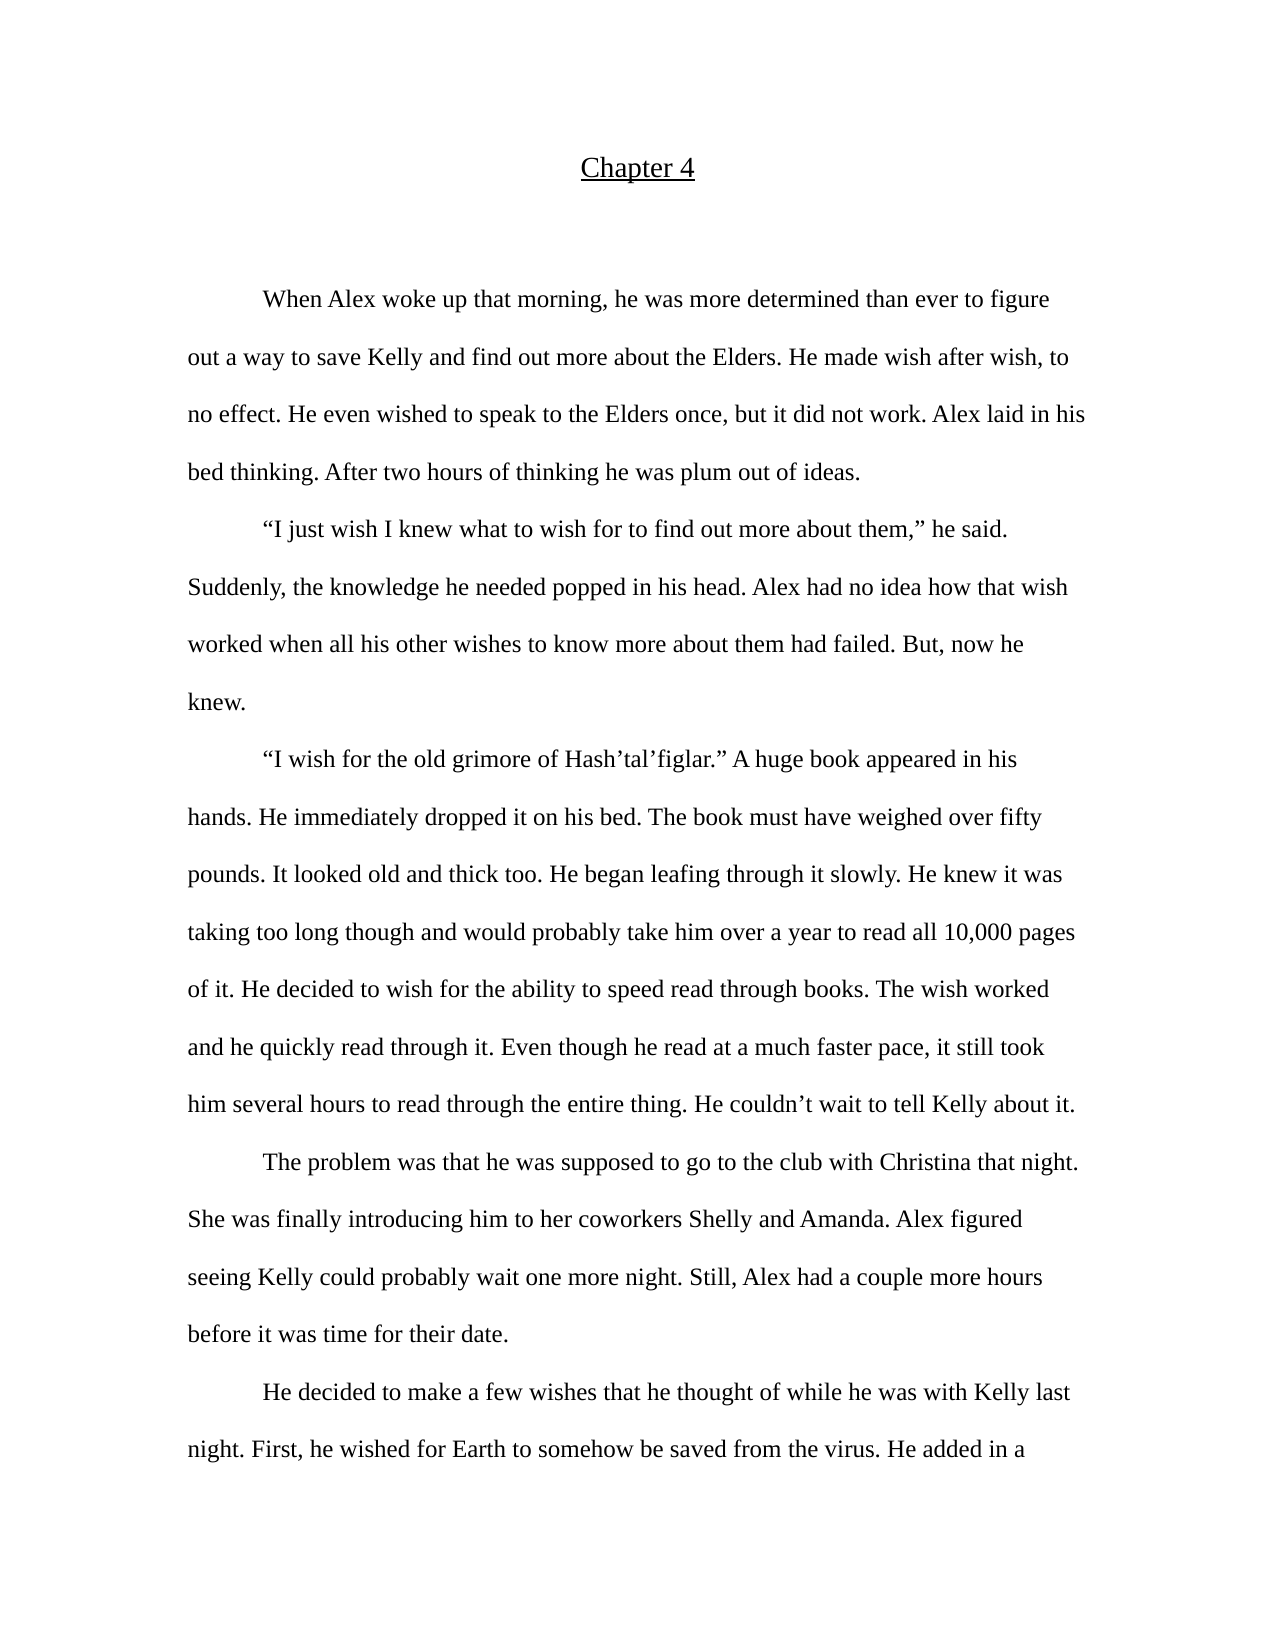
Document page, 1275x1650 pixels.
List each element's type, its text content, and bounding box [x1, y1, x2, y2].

text “I wish for the old grimore of Hash’tal’figlar.” A huge book appeared in his hands. He immediately dropped it on his bed. The book must have weighed over fifty pounds. It looked old and thick too. He began leafing through it slowly. He knew it was taking too long though and would probably take him over a year to read all 10,000 pages of it. He decided to wish for the ability to speed read through books. The wish worked and he quickly read through it. Even though he read at a much faster pace, it still took him several hours to read through the entire thing. He couldn’t wait to tell Kelly about it. [187, 744, 1087, 1118]
text When Alex woke up that morning, he was more determined than ever to figure out a way to save Kelly and find out more about the Elders. He made wish after wish, to no effect. He even wished to speak to the Elders once, but it did not work. Alex laid in his bed thinking. After two hours of thinking he was plum out of ideas. [187, 284, 1087, 485]
text Chapter 4 [187, 150, 1087, 183]
text The problem was that he was supposed to go to the club with Christina that night. She was finally introducing him to her coworkers Shelly and Amanda. Alex figured seeing Kelly could probably wait one more night. Still, Alex had a couple more hours before it was time for their date. [187, 1147, 1087, 1348]
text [187, 1377, 1087, 1463]
text “I just wish I knew what to wish for to find out more about them,” he said. Suddenly, the knowledge he needed popped in his head. Alex had no idea how that wish worked when all his other wishes to know more about them had failed. But, now he knew. [187, 514, 1087, 715]
